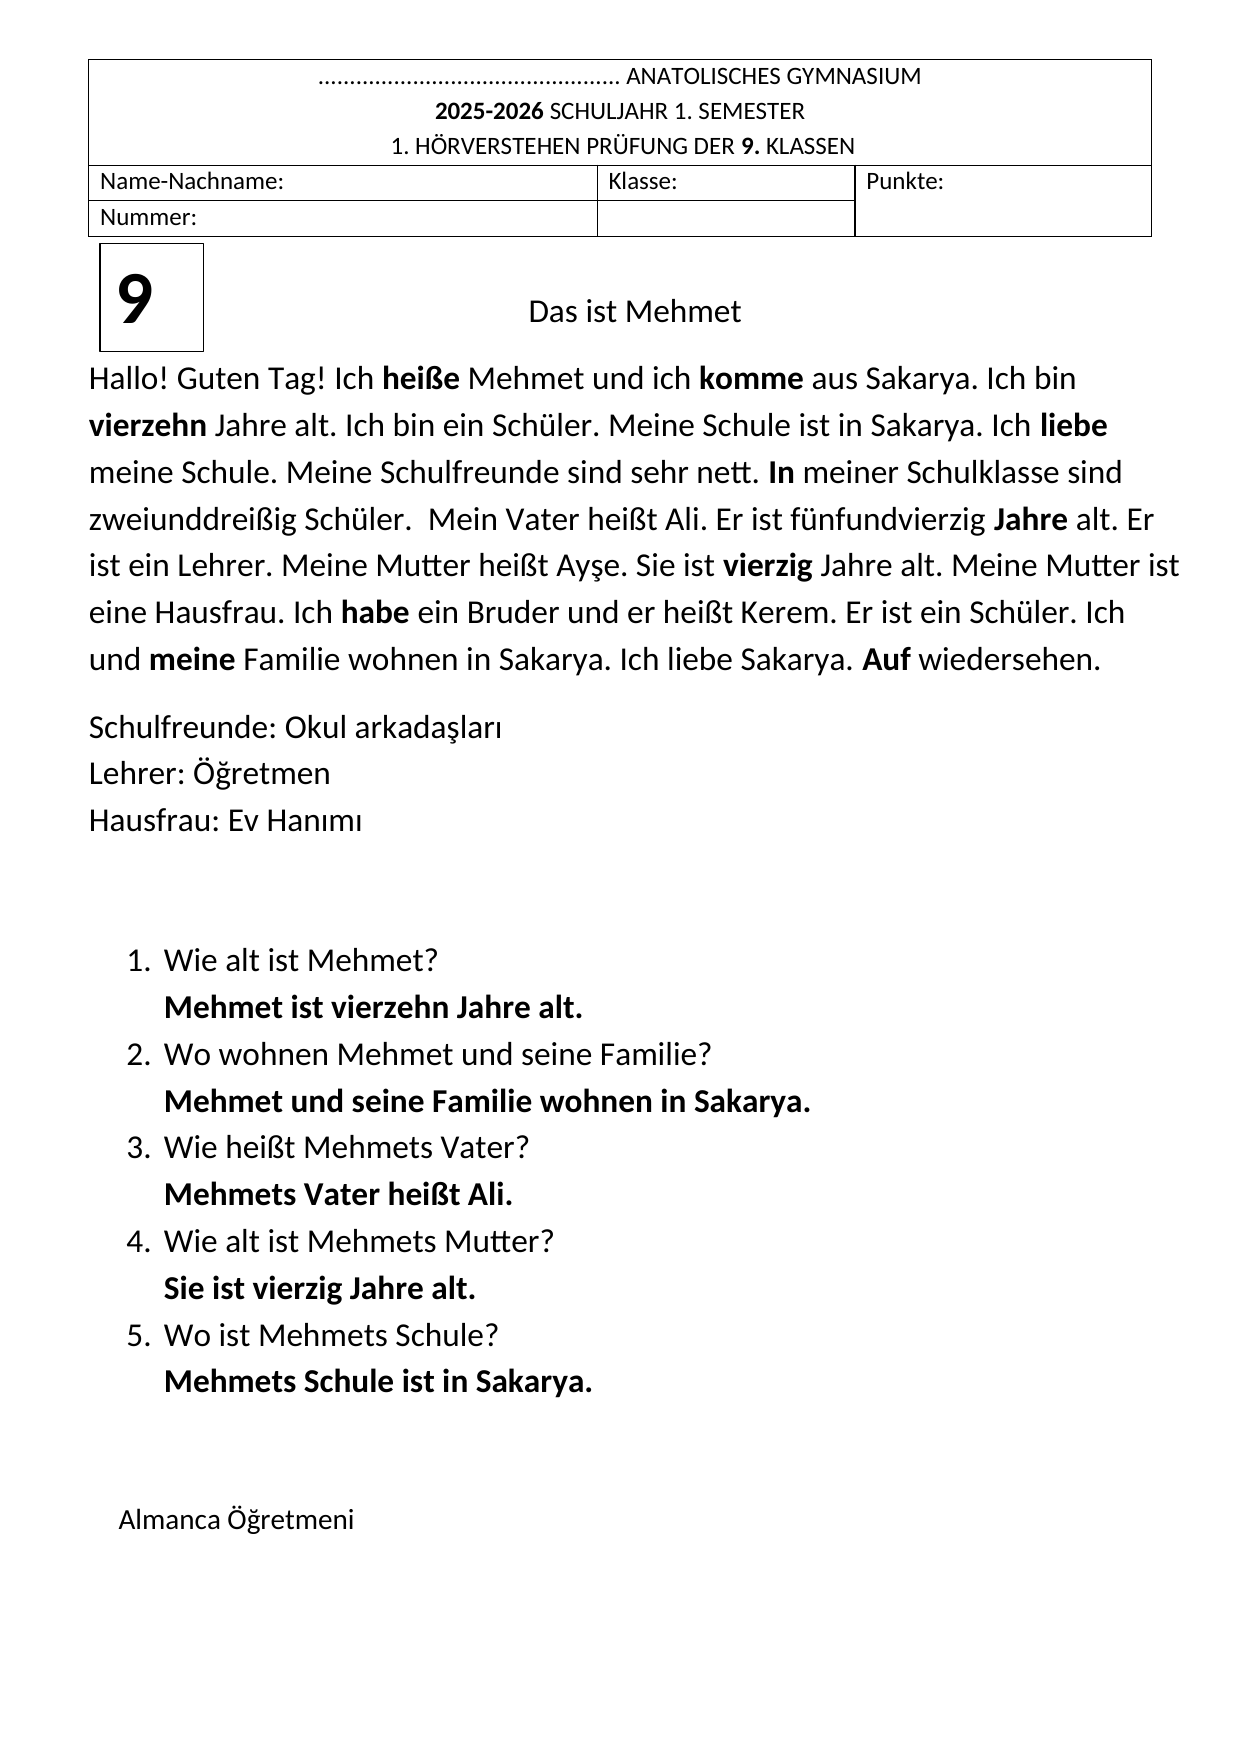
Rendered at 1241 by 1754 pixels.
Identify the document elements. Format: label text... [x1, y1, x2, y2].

table_header ................................................ ANATOLISCHES GYMNASIUM 2025-2026 SCHULJAHR 1. SEMESTER 1. HÖRVERSTEHEN PRÜFUNG DER 9. KLASSEN [89, 60, 1151, 164]
table_cell Klasse: [598, 166, 854, 200]
text Das ist Mehmet [204, 290, 1181, 331]
table_cell Punkte: [856, 166, 1151, 236]
list Wo ist Mehmets Schule? [126, 1314, 1181, 1354]
table_cell Name-Nachname: [89, 166, 597, 200]
text Schulfreunde: Okul arkadaşları [89, 706, 1181, 746]
text Mehmet und seine Familie wohnen in Sakarya. [164, 1080, 1181, 1121]
text Mehmets Schule ist in Sakarya. [164, 1360, 1181, 1401]
table_cell [598, 201, 854, 236]
text Lehrer: Öğretmen [89, 752, 1181, 793]
text Almanca Öğretmeni [118, 1501, 1181, 1536]
list Wie heißt Mehmets Vater? [126, 1127, 1181, 1167]
list Wie alt ist Mehmets Mutter? [126, 1220, 1181, 1261]
list Wo wohnen Mehmet und seine Familie? [126, 1033, 1181, 1074]
table_cell Nummer: [89, 201, 597, 236]
list Wie alt ist Mehmet? [126, 939, 1181, 980]
text Hausfrau: Ev Hanımı [89, 799, 1181, 840]
text Mehmet ist vierzehn Jahre alt. [164, 986, 1181, 1027]
text Hallo! Guten Tag! Ich heiße Mehmet und ich komme aus Sakarya. Ich bin vierzehn Jahre alt. Ich bin ein Schüler. Meine Schule ist in Sakarya. Ich liebe meine Schule. Meine Schulfreunde sind sehr nett. In meiner Schulklasse sind zweiunddreißig Schüler. Mein Vater heißt Ali. Er ist fünfundvierzig Jahre alt. Er ist ein Lehrer. Meine Mutter heißt Ayşe. Sie ist vierzig Jahre alt. Meine Mutter ist eine Hausfrau. Ich habe ein Bruder und er heißt Kerem. Er ist ein Schüler. Ich und meine Familie wohnen in Sakarya. Ich liebe Sakarya. Auf wiedersehen. [89, 357, 1181, 679]
text Sie ist vierzig Jahre alt. [164, 1267, 1181, 1308]
text Mehmets Vater heißt Ali. [164, 1173, 1181, 1214]
